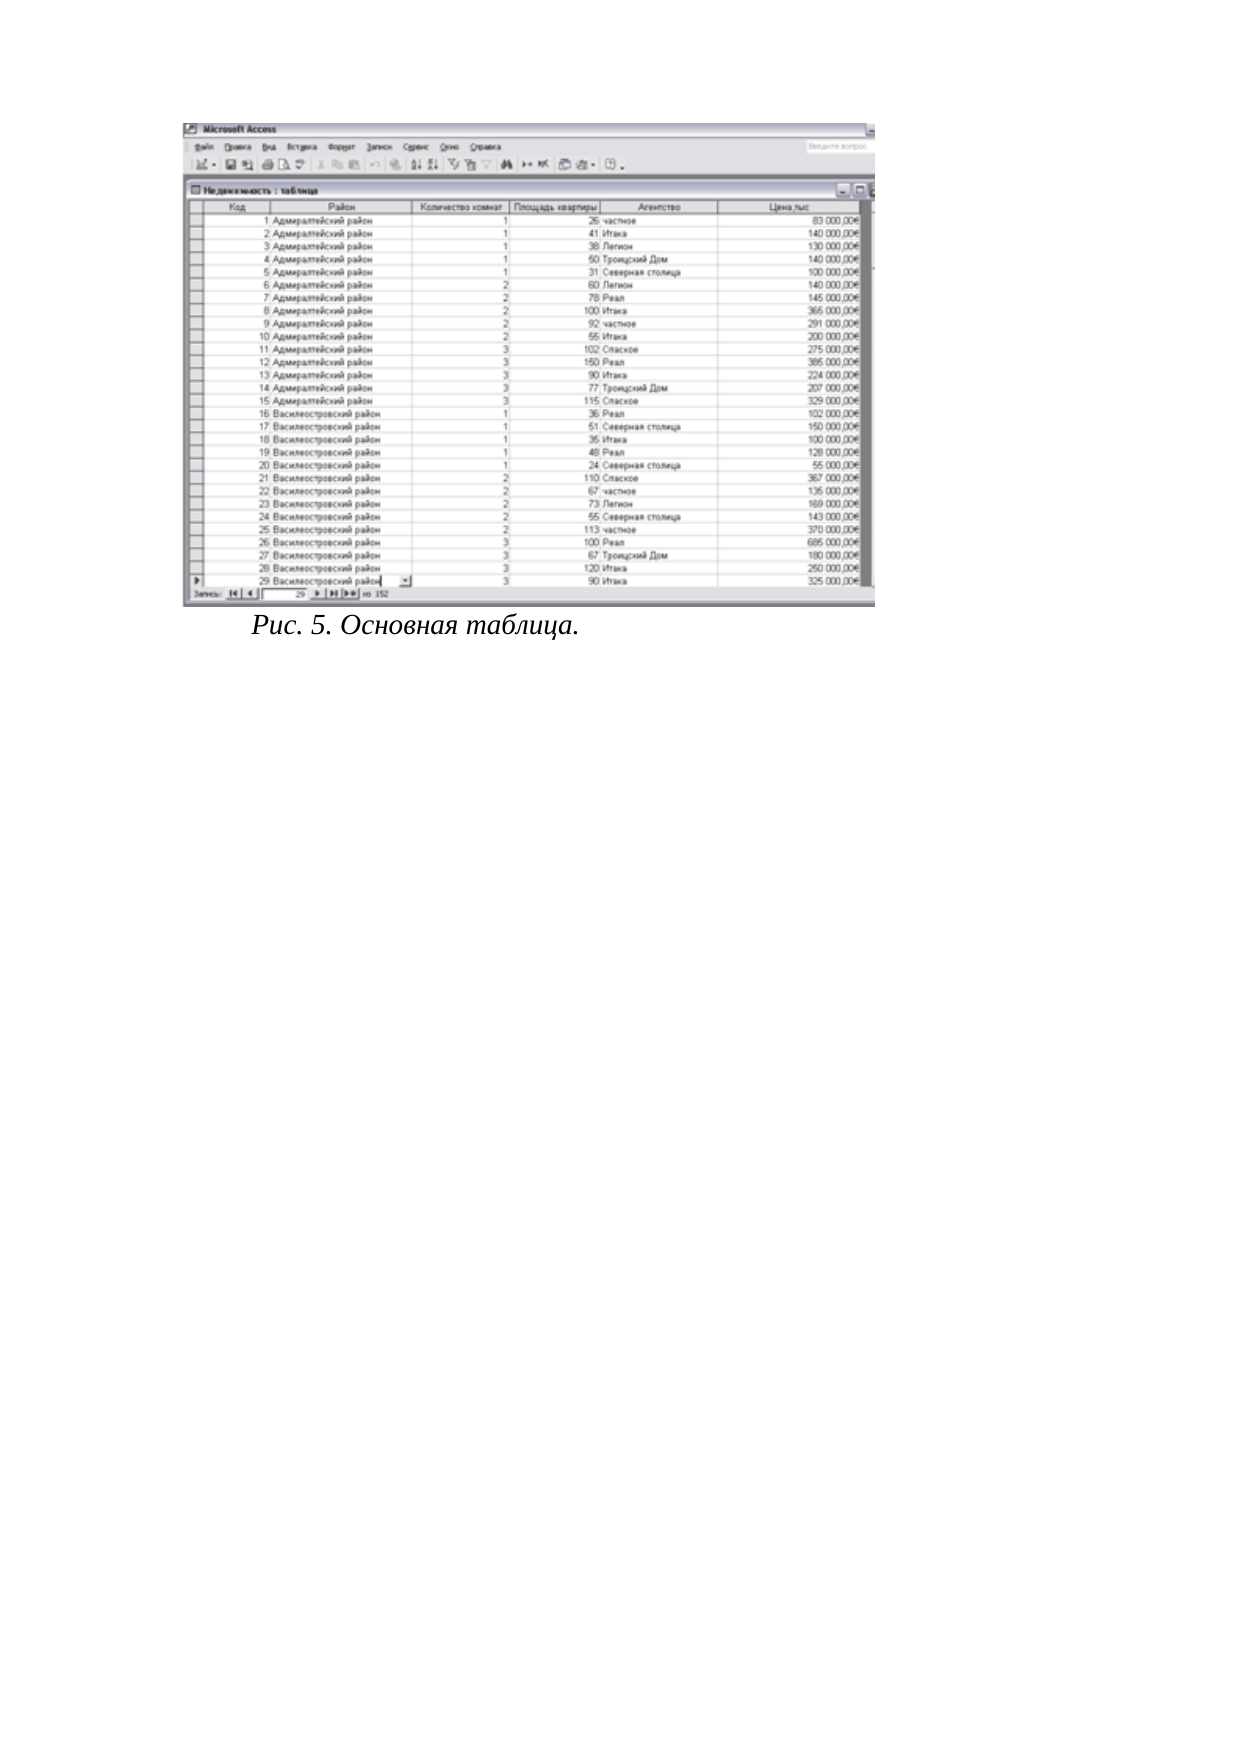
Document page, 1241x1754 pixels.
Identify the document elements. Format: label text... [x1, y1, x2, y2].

text Рис. 5. Основная таблица. [177, 607, 1152, 641]
picture [177, 123, 875, 607]
